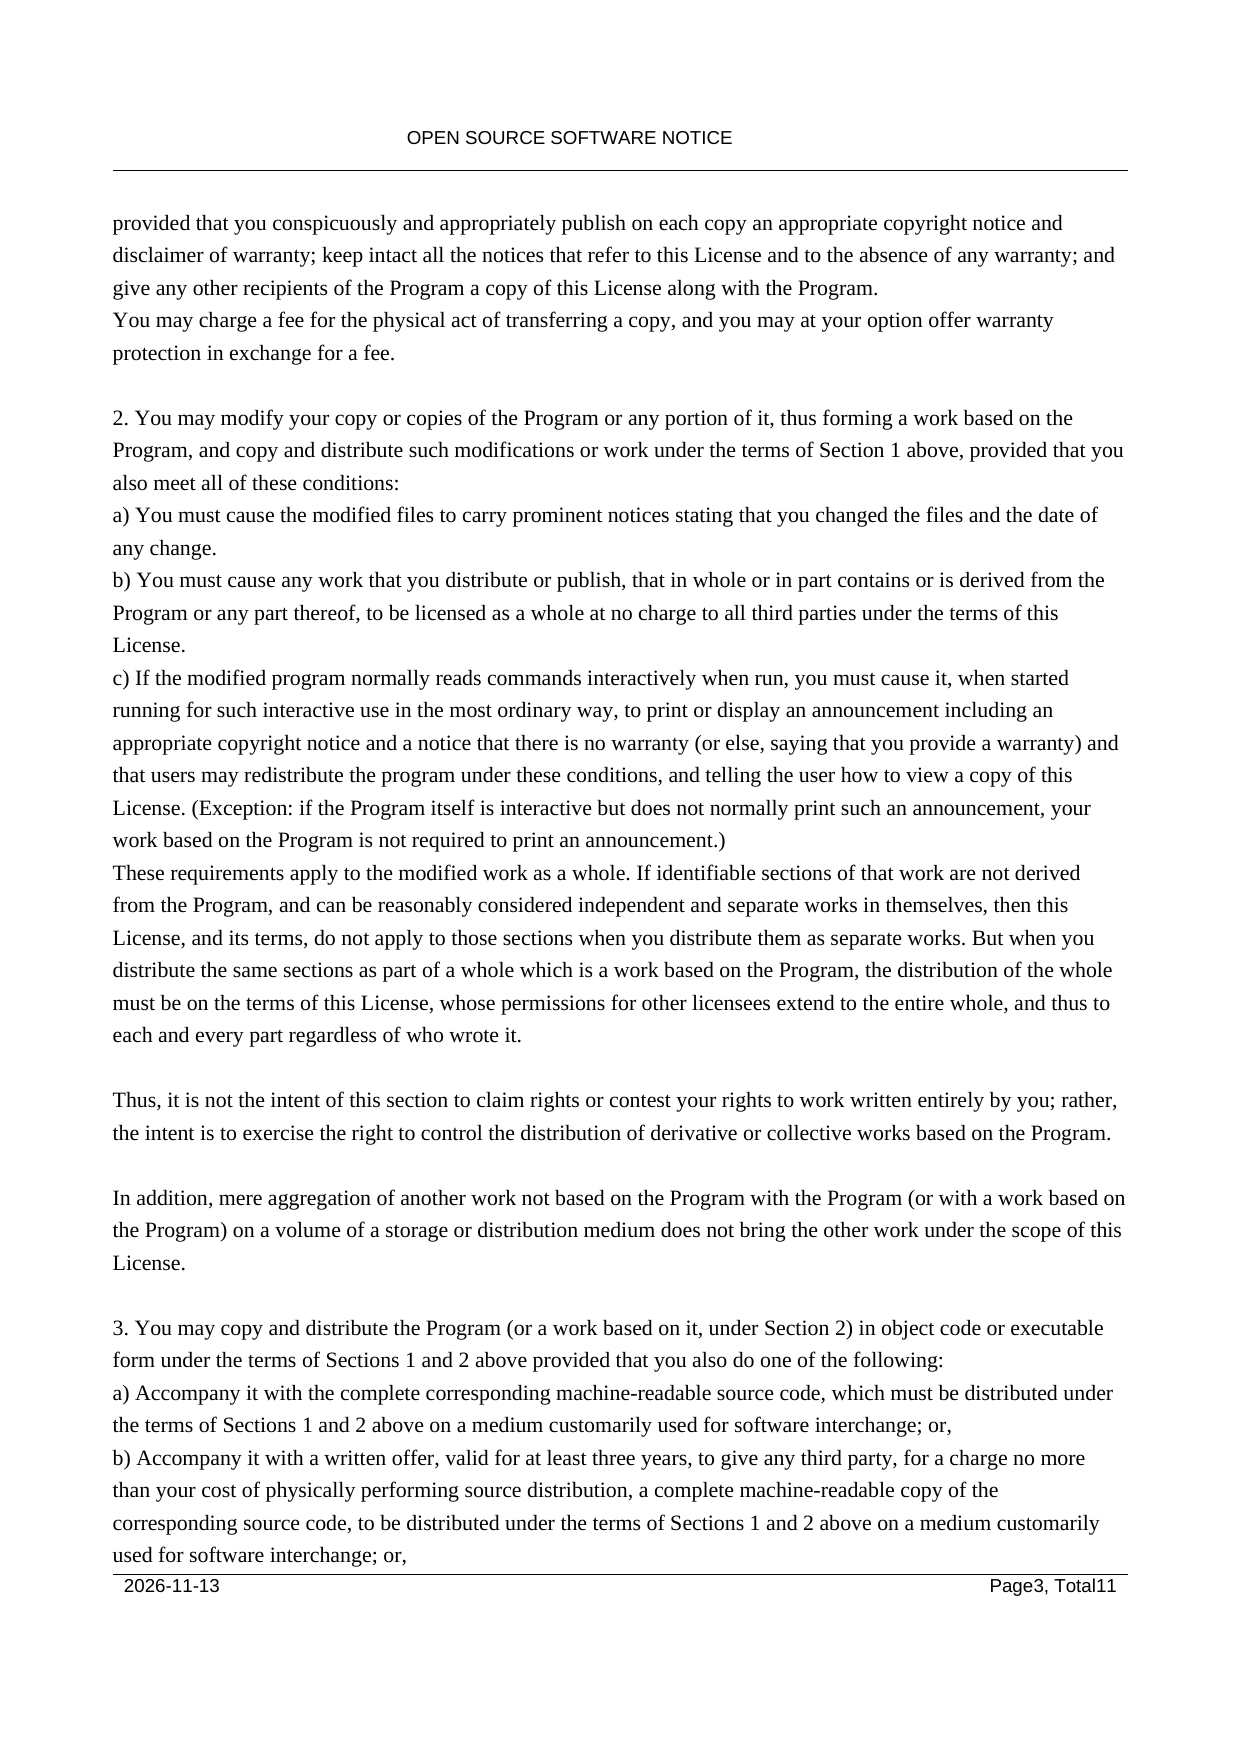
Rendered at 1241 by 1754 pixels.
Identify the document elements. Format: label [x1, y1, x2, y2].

text [112, 206, 1128, 1571]
